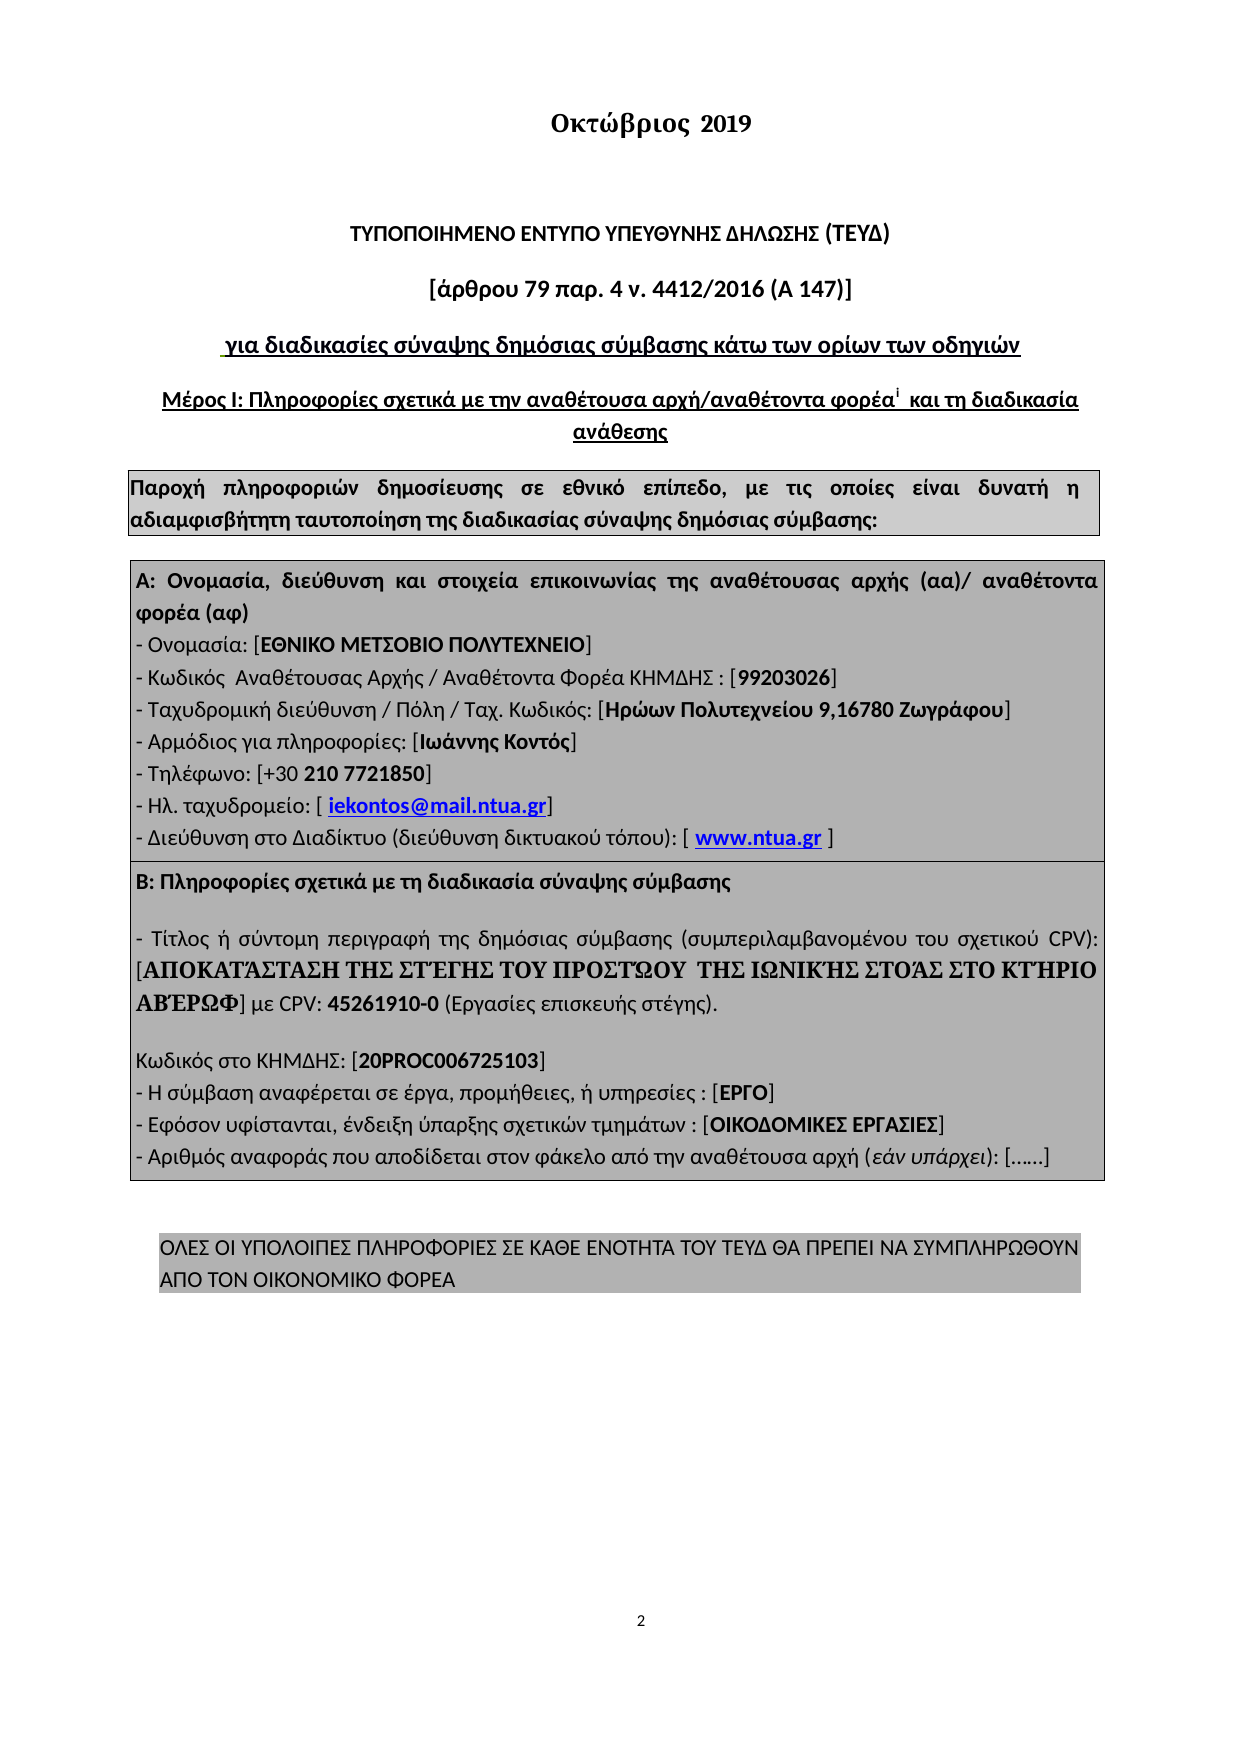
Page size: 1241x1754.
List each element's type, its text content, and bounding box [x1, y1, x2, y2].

text ΟΛΕΣ ΟΙ ΥΠΟΛΟΙΠΕΣ ΠΛΗΡΟΦΟΡΙΕΣ ΣΕ ΚΑΘΕ ΕΝΟΤΗΤΑ ΤΟΥ ΤΕΥΔ ΘΑ ΠΡΕΠΕΙ ΝΑ ΣΥΜΠΛΗΡΩΘΟΥΝ ΑΠΟ ΤΟΝ ΟΙΚΟΝΟΜΙΚΟ ΦΟΡΕΑ [159, 1233, 1081, 1293]
text Μέρος Ι: Πληροφορίες σχετικά με την αναθέτουσα αρχή/αναθέτοντα φορέα και τη διαδικασία ανάθεσης [159, 385, 1081, 445]
table_cell Β: Πληροφορίες σχετικά με τη διαδικασία σύναψης σύμβασης - Τίτλος ή σύντομη περιγραφή της δημόσιας σύμβασης (συμπεριλαμβανομένου του σχετικού CPV): [Αποκατάσταση της Στέγης του Προστώου της Ιωνικής Στοάς στο Κτήριο Αβέρωφ] με CPV: 45261910-0 (Εργασίες επισκευής στέγης). Κωδικός στο ΚΗΜΔΗΣ: [20PROC006725103] - Η σύμβαση αναφέρεται σε έργα, προμήθειες, ή υπηρεσίες : [ΕΡΓΟ] - Εφόσον υφίστανται, ένδειξη ύπαρξης σχετικών τμημάτων : [ΟΙΚΟΔΟΜΙΚΕΣ ΕΡΓΑΣΙΕΣ] - Αριθμός αναφοράς που αποδίδεται στον φάκελο από την αναθέτουσα αρχή (εάν υπάρχει): [……] [131, 862, 1104, 1180]
text Οκτώβριος 2019 [159, 110, 1101, 139]
table_header Α: Ονομασία, διεύθυνση και στοιχεία επικοινωνίας της αναθέτουσας αρχής (αα)/ αναθέτοντα φορέα (αφ) - Ονομασία: [ΕΘΝΙΚΟ ΜΕΤΣΟΒΙΟ ΠΟΛΥΤΕΧΝΕΙΟ] - Κωδικός Αναθέτουσας Αρχής / Αναθέτοντα Φορέα ΚΗΜΔΗΣ : [99203026] - Ταχυδρομική διεύθυνση / Πόλη / Ταχ. Κωδικός: [Ηρώων Πολυτεχνείου 9,16780 Ζωγράφου] - Αρμόδιος για πληροφορίες: [Ιωάννης Κοντός] - Τηλέφωνο: [+30 210 7721850] - Ηλ. ταχυδρομείο: [ iekontos@mail.ntua.gr] - Διεύθυνση στο Διαδίκτυο (διεύθυνση δικτυακού τόπου): [ www.ntua.gr ] [131, 561, 1104, 861]
text για διαδικασίες σύναψης δημόσιας σύμβασης κάτω των ορίων των οδηγιών [159, 329, 1081, 360]
text Παροχή πληροφοριών δημοσίευσης σε εθνικό επίπεδο, με τις οποίες είναι δυνατή η αδιαμφισβήτητη ταυτοποίηση της διαδικασίας σύναψης δημόσιας σύμβασης: [129, 471, 1099, 535]
text [άρθρου 79 παρ. 4 ν. 4412/2016 (Α 147)] [159, 273, 1081, 304]
text ΤΥΠΟΠΟΙΗΜΕΝΟ ΕΝΤΥΠΟ ΥΠΕΥΘΥΝΗΣ ΔΗΛΩΣΗΣ (TEΥΔ) [159, 218, 1081, 248]
